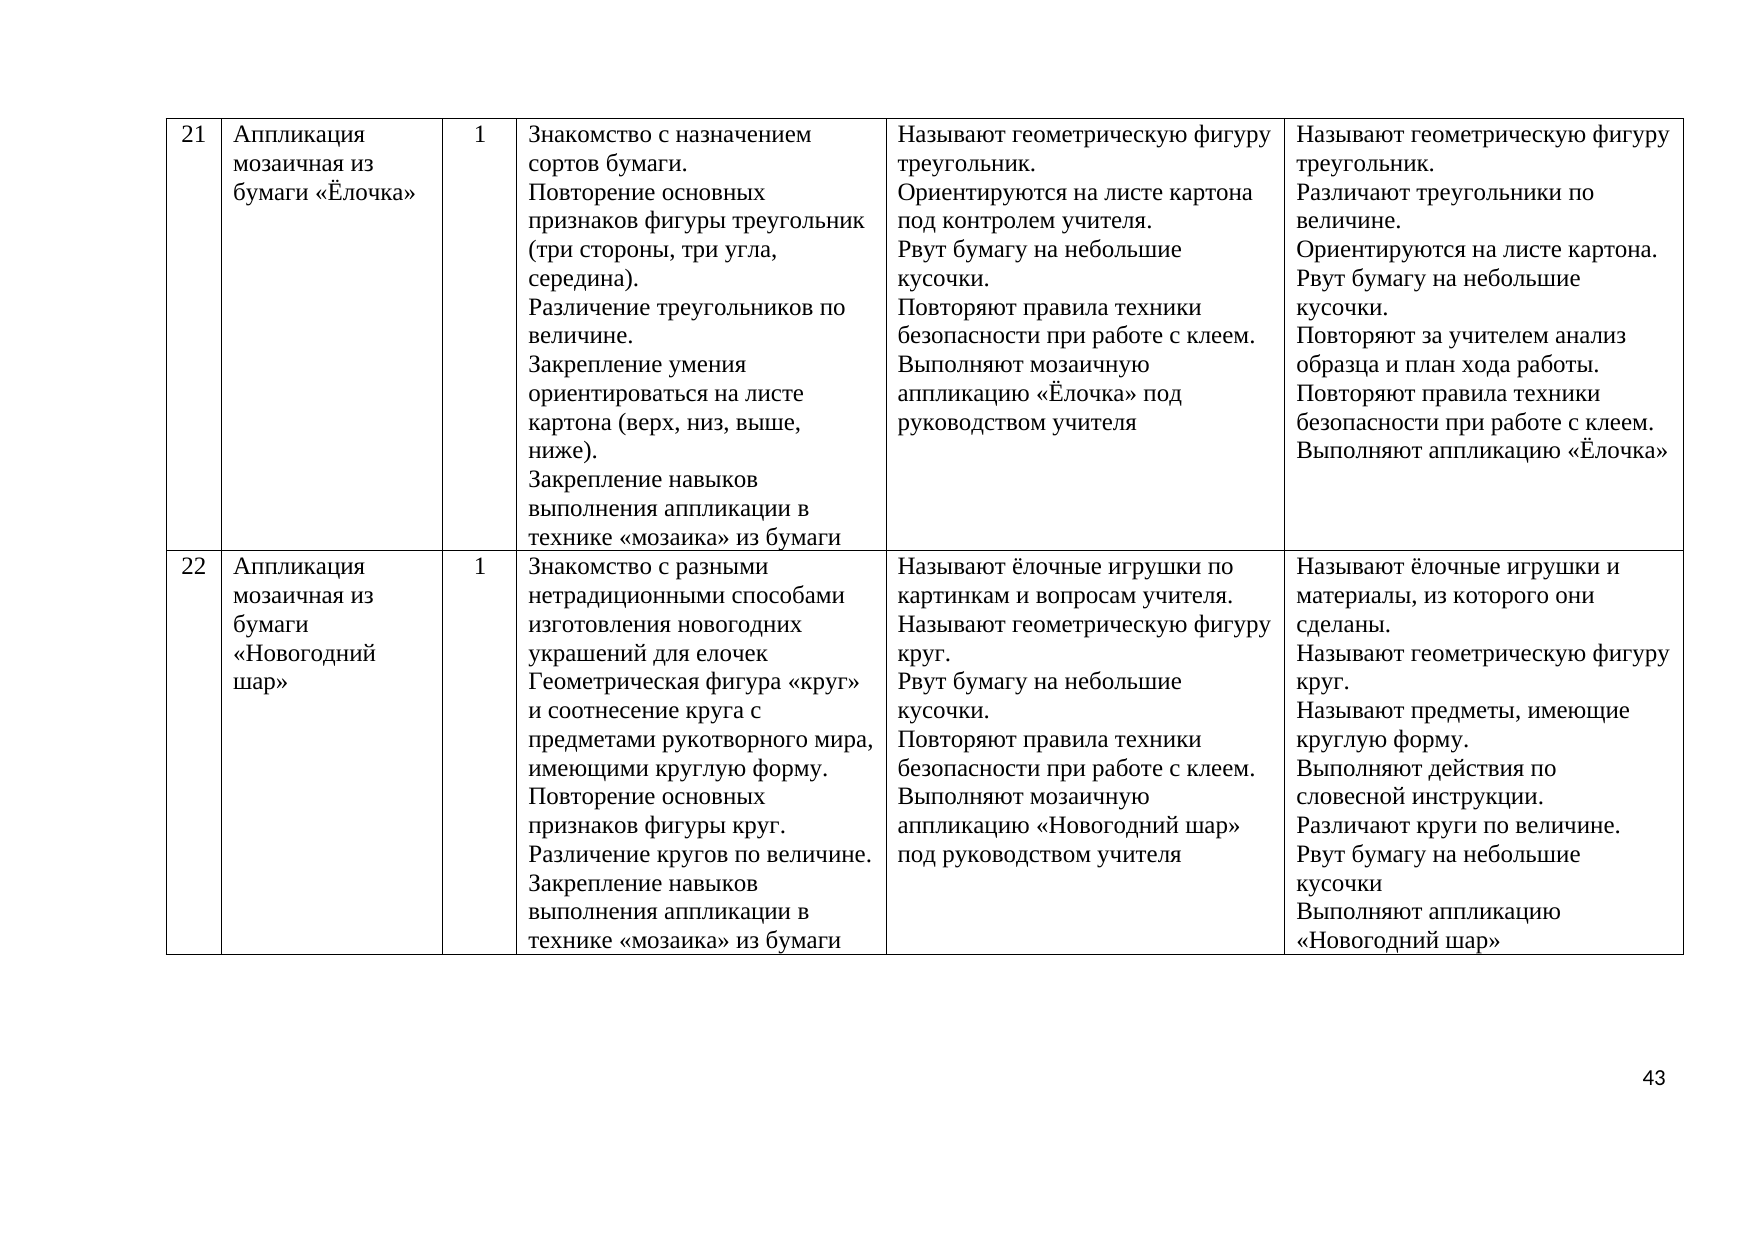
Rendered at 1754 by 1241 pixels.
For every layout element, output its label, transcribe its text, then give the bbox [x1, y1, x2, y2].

table_cell Знакомство с разными нетрадиционными способами изготовления новогодних украшений для елочек Геометрическая фигура «круг» и соотнесение круга с предметами рукотворного мира, имеющими круглую форму. Повторение основных признаков фигуры круг. Различение кругов по величине. Закрепление навыков выполнения аппликации в технике «мозаика» из бумаги [517, 551, 886, 954]
table_cell Называют ёлочные игрушки по картинкам и вопросам учителя. Называют геометрическую фигуру круг. Рвут бумагу на небольшие кусочки. Повторяют правила техники безопасности при работе с клеем. Выполняют мозаичную аппликацию «Новогодний шар» под руководством учителя [887, 551, 1284, 954]
table_cell 1 [443, 119, 516, 550]
table_cell 1 [443, 551, 516, 954]
table_cell Аппликация мозаичная из бумаги «Ёлочка» [222, 119, 442, 550]
table_cell Называют ёлочные игрушки и материалы, из которого они сделаны. Называют геометрическую фигуру круг. Называют предметы, имеющие круглую форму. Выполняют действия по словесной инструкции. Различают круги по величине. Рвут бумагу на небольшие кусочки Выполняют аппликацию «Новогодний шар» [1285, 551, 1683, 954]
table_cell Знакомство с назначением сортов бумаги. Повторение основных признаков фигуры треугольник (три стороны, три угла, середина). Различение треугольников по величине. Закрепление умения ориентироваться на листе картона (верх, низ, выше, ниже). Закрепление навыков выполнения аппликации в технике «мозаика» из бумаги [517, 119, 886, 550]
table_cell Называют геометрическую фигуру треугольник. Ориентируются на листе картона под контролем учителя. Рвут бумагу на небольшие кусочки. Повторяют правила техники безопасности при работе с клеем. Выполняют мозаичную аппликацию «Ёлочка» под руководством учителя [887, 119, 1284, 550]
table_cell Аппликация мозаичная из бумаги «Новогодний шар» [222, 551, 442, 954]
table_cell 22 [167, 551, 221, 954]
table_cell 21 [167, 119, 221, 550]
table_cell Называют геометрическую фигуру треугольник. Различают треугольники по величине. Ориентируются на листе картона. Рвут бумагу на небольшие кусочки. Повторяют за учителем анализ образца и план хода работы. Повторяют правила техники безопасности при работе с клеем. Выполняют аппликацию «Ёлочка» [1285, 119, 1683, 550]
